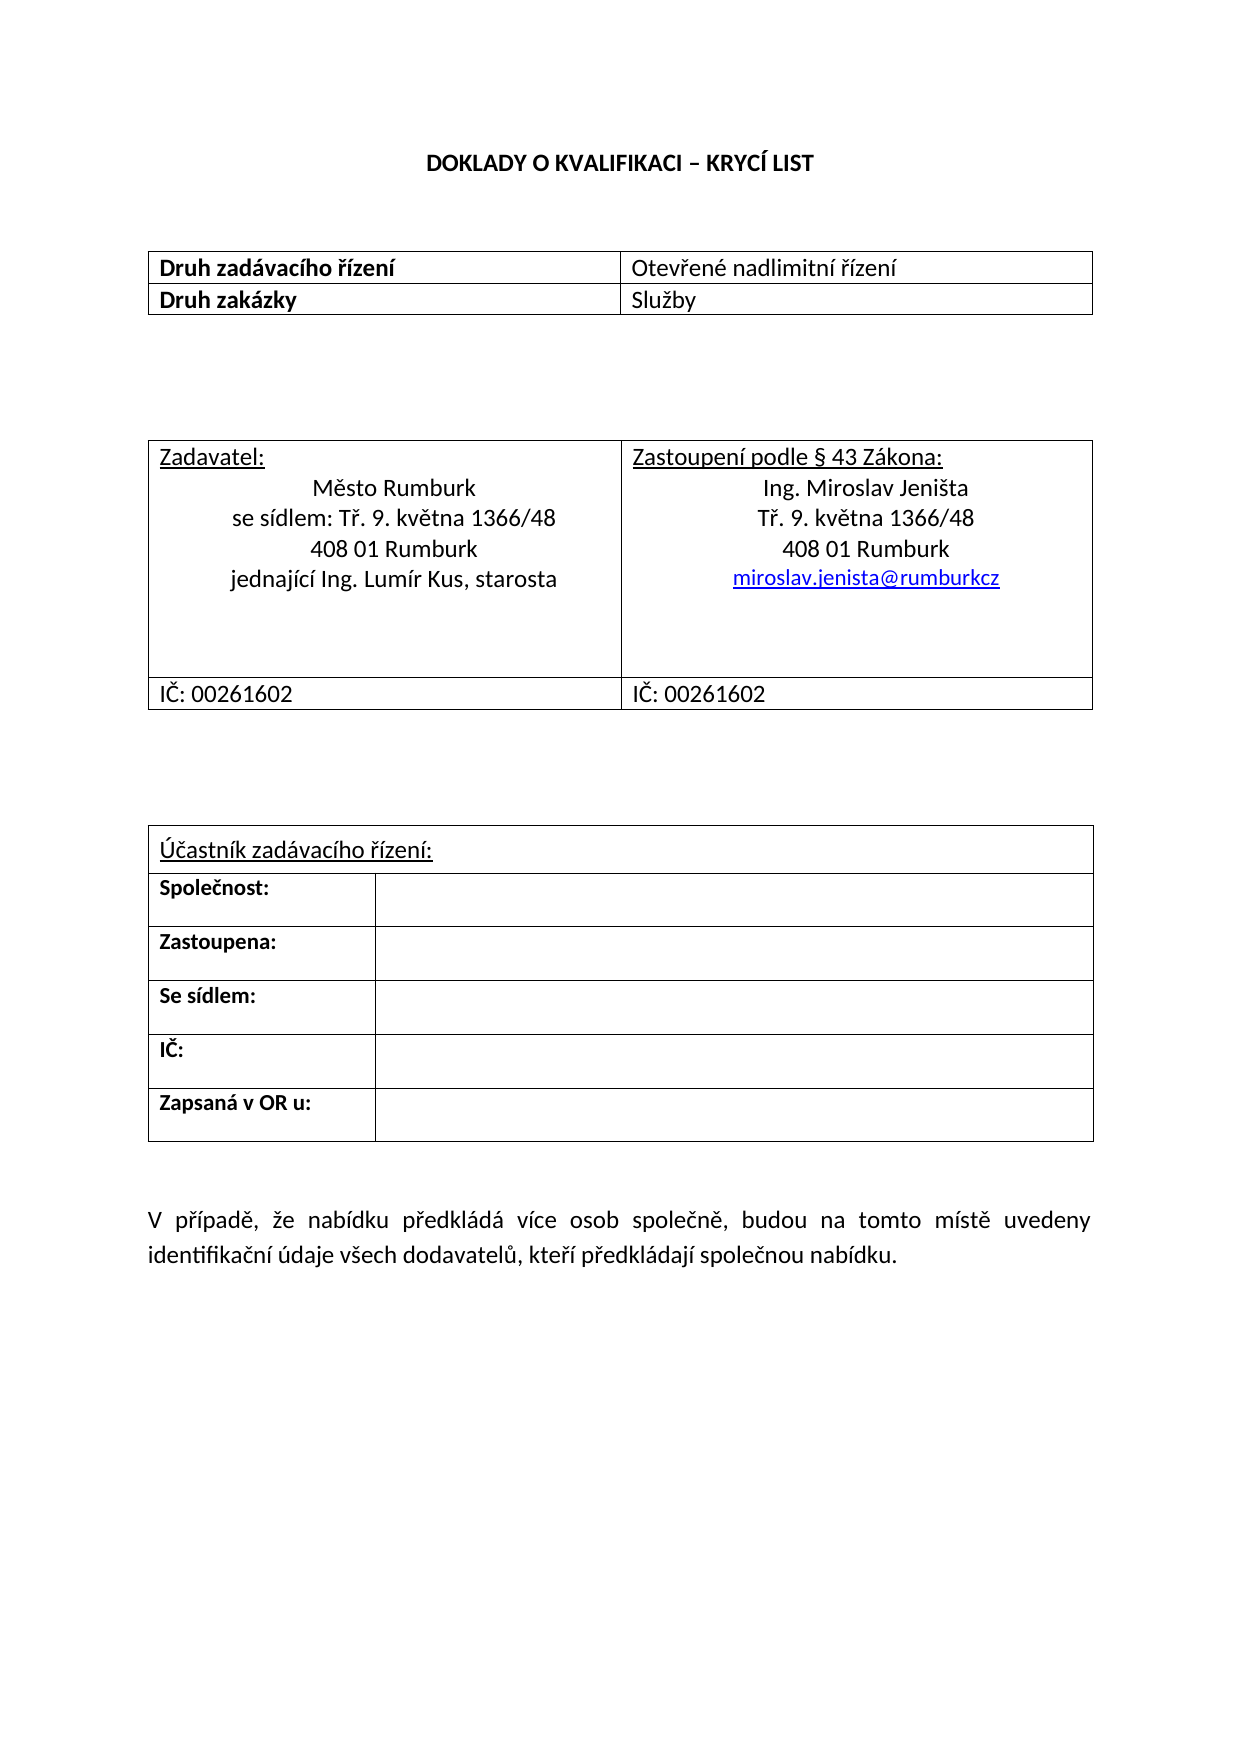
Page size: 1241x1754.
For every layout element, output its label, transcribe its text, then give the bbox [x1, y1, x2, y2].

table_cell [376, 1035, 1093, 1087]
table_cell Druh zakázky [149, 284, 620, 314]
text DOKLADY O KVALIFIKACI – KRYCÍ LIST [148, 148, 1093, 178]
text V případě, že nabídku předkládá více osob společně, budou na tomto místě uvedeny identifikační údaje všech dodavatelů, kteří předkládají společnou nabídku. [148, 1204, 1093, 1270]
table_header Zastoupení podle § 43 Zákona: Ing. Miroslav Jeništa Tř. 9. května 1366/48 408 01 Rumburk miroslav.jenista@rumburkcz [622, 441, 1092, 677]
table_cell IČ: [149, 1035, 375, 1087]
table_header Účastník zadávacího řízení: [149, 826, 1093, 872]
table_header Otevřené nadlimitní řízení [621, 252, 1092, 283]
table_cell Zapsaná v OR u: [149, 1089, 375, 1141]
table_cell [376, 981, 1093, 1034]
table_cell Společnost: [149, 874, 375, 926]
table_header Druh zadávacího řízení [149, 252, 620, 283]
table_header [149, 441, 621, 677]
table_cell Zastoupena: [149, 927, 375, 980]
table_cell IČ: 00261602 [622, 678, 1092, 709]
table_cell [376, 874, 1093, 926]
table_cell [376, 1089, 1093, 1141]
table_cell Služby [621, 284, 1092, 314]
table_cell IČ: 00261602 [149, 678, 621, 709]
table_cell [376, 927, 1093, 980]
table_cell Se sídlem: [149, 981, 375, 1034]
